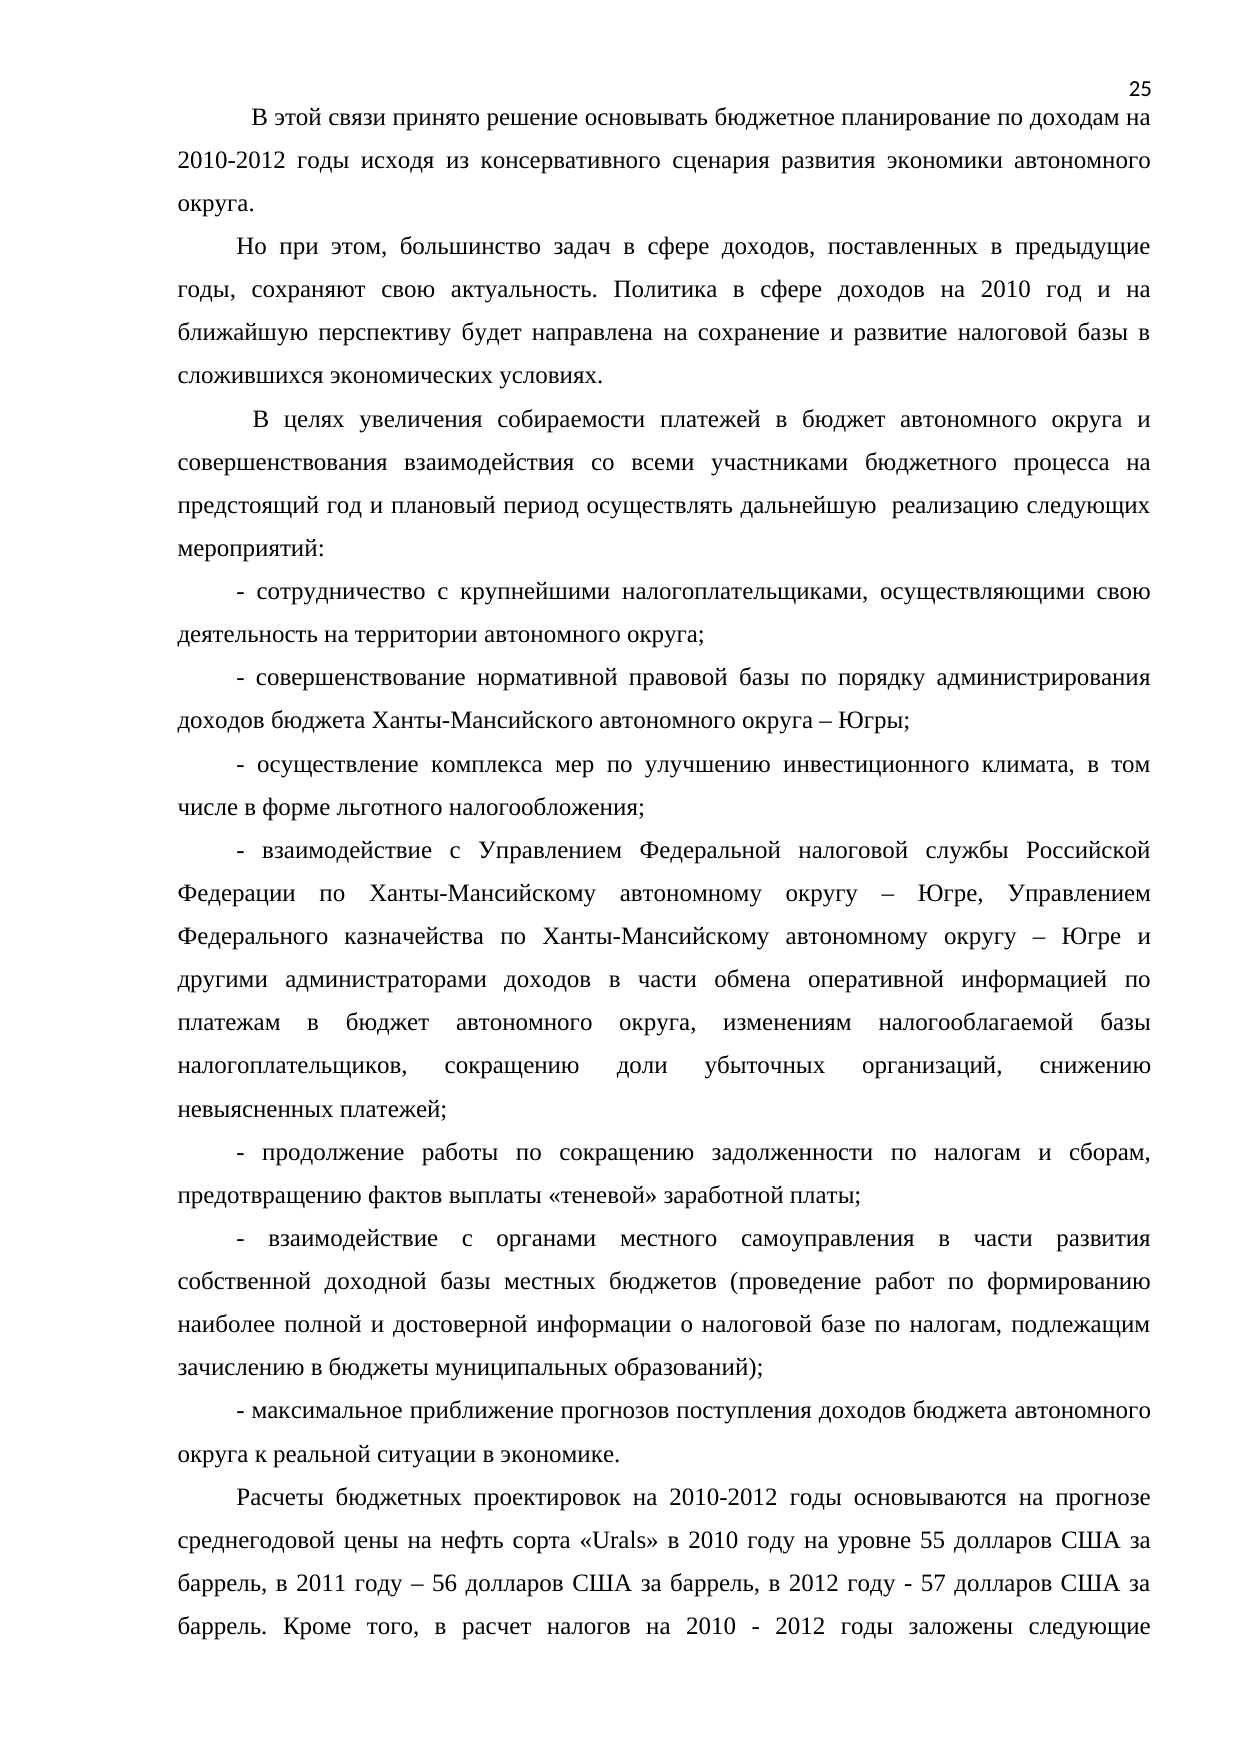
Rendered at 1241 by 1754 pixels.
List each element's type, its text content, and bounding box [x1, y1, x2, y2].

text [177, 1482, 1152, 1640]
text - сотрудничество с крупнейшими налогоплательщиками, осуществляющими свою деятельность на территории автономного округа; [177, 576, 1152, 648]
text - осуществление комплекса мер по улучшению инвестиционного климата, в том числе в форме льготного налогообложения; [177, 749, 1152, 821]
text Но при этом, большинство задач в сфере доходов, поставленных в предыдущие годы, сохраняют свою актуальность. Политика в сфере доходов на 2010 год и на ближайшую перспективу будет направлена на сохранение и развитие налоговой базы в сложившихся экономических условиях. [177, 231, 1152, 389]
text - максимальное приближение прогнозов поступления доходов бюджета автономного округа к реальной ситуации в экономике. [177, 1396, 1152, 1467]
text - продолжение работы по сокращению задолженности по налогам и сборам, предотвращению фактов выплаты «теневой» заработной платы; [177, 1137, 1152, 1209]
text - взаимодействие с Управлением Федеральной налоговой службы Российской Федерации по Ханты-Мансийскому автономному округу – Югре, Управлением Федерального казначейства по Ханты-Мансийскому автономному округу – Югре и другими администраторами доходов в части обмена оперативной информацией по платежам в бюджет автономного округа, изменениям налогооблагаемой базы налогоплательщиков, сокращению доли убыточных организаций, снижению невыясненных платежей; [177, 835, 1152, 1122]
text В этой связи принято решение основывать бюджетное планирование по доходам на 2010-2012 годы исходя из консервативного сценария развития экономики автономного округа. [177, 102, 1152, 217]
text В целях увеличения собираемости платежей в бюджет автономного округа и совершенствования взаимодействия со всеми участниками бюджетного процесса на предстоящий год и плановый период осуществлять дальнейшую реализацию следующих мероприятий: [177, 404, 1152, 562]
text - взаимодействие с органами местного самоуправления в части развития собственной доходной базы местных бюджетов (проведение работ по формированию наиболее полной и достоверной информации о налоговой базе по налогам, подлежащим зачислению в бюджеты муниципальных образований); [177, 1223, 1152, 1381]
text - совершенствование нормативной правовой базы по порядку администрирования доходов бюджета Ханты-Мансийского автономного округа – Югры; [177, 662, 1152, 734]
